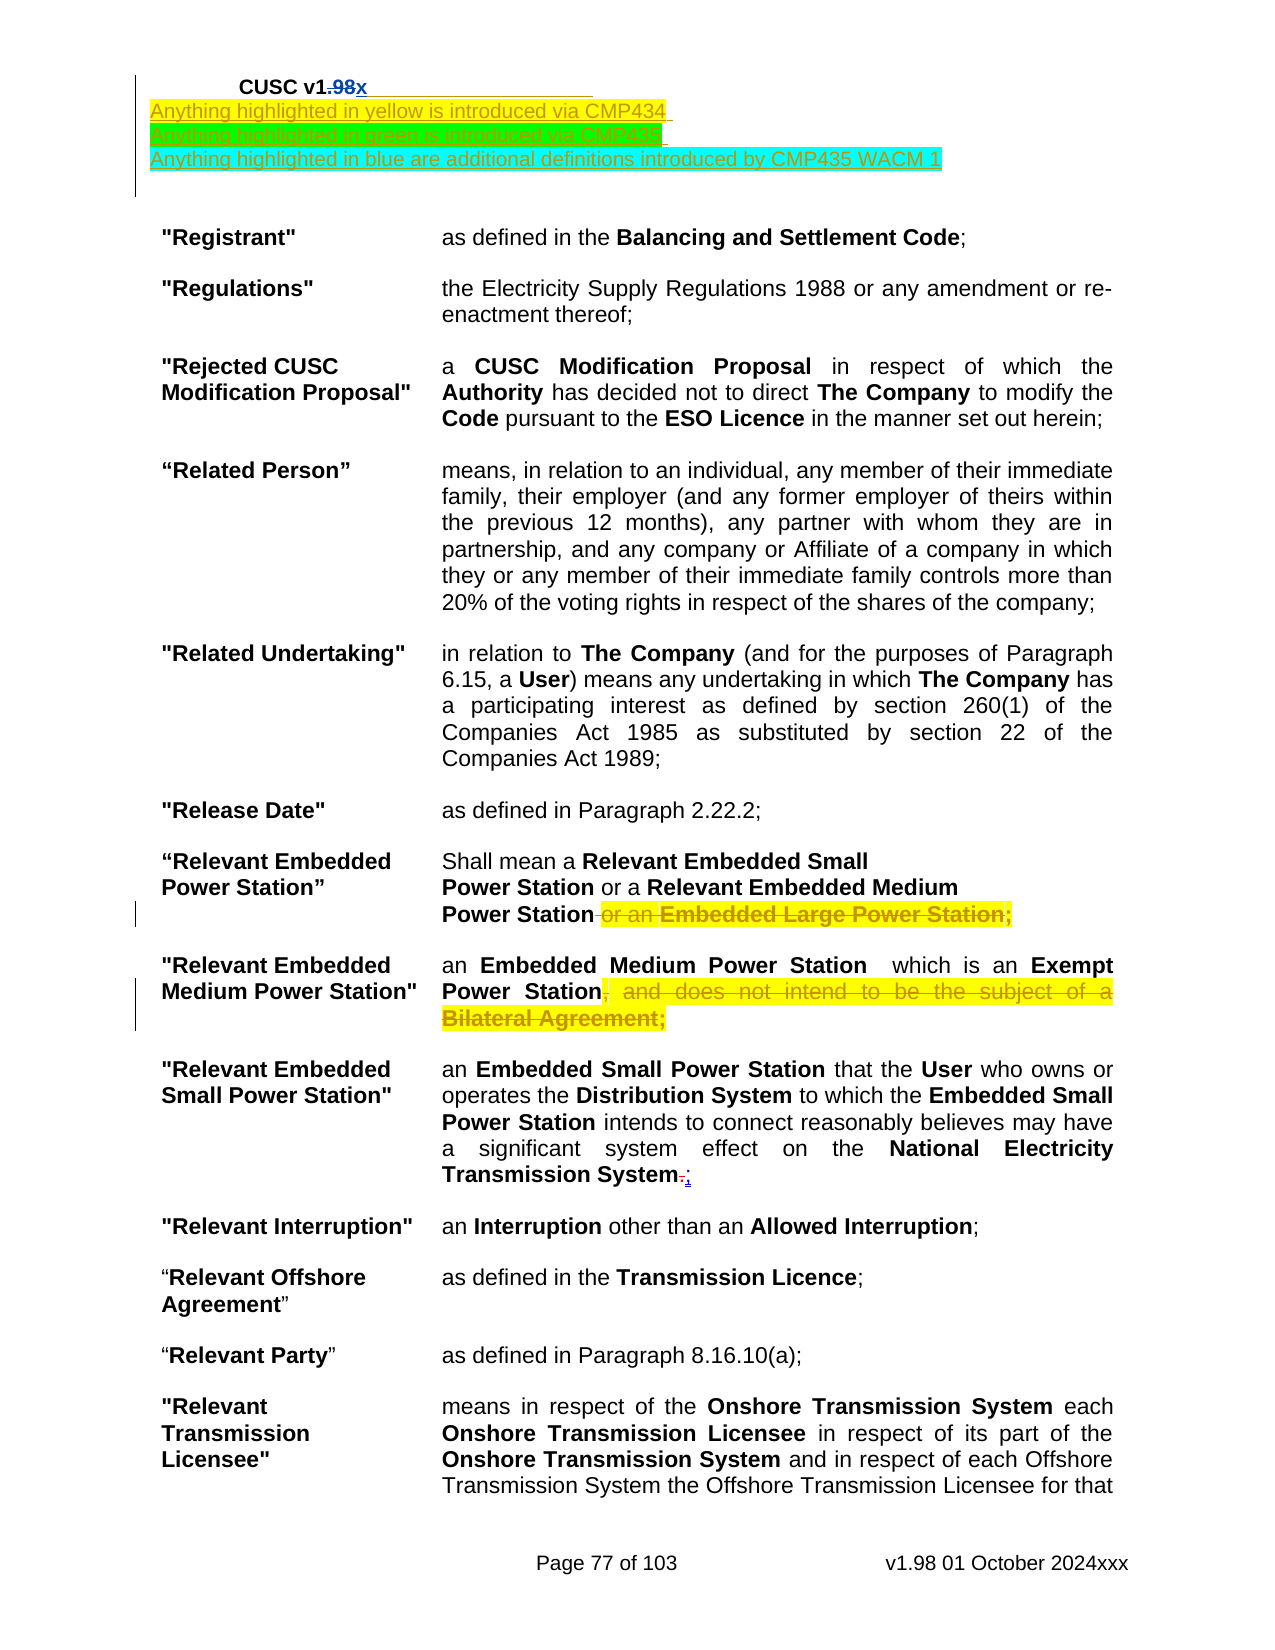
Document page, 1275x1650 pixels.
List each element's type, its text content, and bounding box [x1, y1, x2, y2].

table_cell in relation to The Company (and for the purposes of Paragraph 6.15, a User) means any undertaking in which The Company has a participating interest as defined by section 260(1) of the Companies Act 1985 as substituted by section 22 of the Companies Act 1989; [431, 640, 1124, 797]
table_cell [431, 1393, 1124, 1499]
table_cell "Relevant Embedded Medium Power Station" [150, 952, 431, 1056]
table_cell means, in relation to an individual, any member of their immediate family, their employer (and any former employer of theirs within the previous 12 months), any partner with whom they are in partnership, and any company or Affiliate of a company in which they or any member of their immediate family controls more than 20% of the voting rights in respect of the shares of the company; [431, 457, 1124, 640]
table_cell "Registrant" [150, 224, 431, 275]
table_cell as defined in Paragraph 2.22.2; Shall mean a Relevant Embedded Small Power Station or a Relevant Embedded Medium Power Station; [431, 797, 1124, 952]
table_cell the Electricity Supply Regulations 1988 or any amendment or re-enactment thereof; [431, 275, 1124, 353]
table_cell “Relevant Offshore Agreement” [150, 1264, 431, 1342]
table_cell “Related Person” [150, 457, 431, 640]
table_cell a CUSC Modification Proposal in respect of which the Authority has decided not to direct The Company to modify the Code pursuant to the ESO Licence in the manner set out herein; [431, 353, 1124, 457]
table_cell as defined in Paragraph 8.16.10(a); [431, 1342, 1124, 1393]
table_cell an Embedded Small Power Station that the User who owns or operates the Distribution System to which the Embedded Small Power Station intends to connect reasonably believes may have a significant system effect on the National Electricity Transmission System.; [431, 1056, 1124, 1213]
table_cell an Interruption other than an Allowed Interruption; [431, 1213, 1124, 1264]
table_cell "Relevant Embedded Small Power Station" [150, 1056, 431, 1213]
table_cell "Rejected CUSC Modification Proposal" [150, 353, 431, 457]
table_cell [150, 1393, 431, 1499]
table_cell "Relevant Interruption" [150, 1213, 431, 1264]
table_cell “Relevant Party” [150, 1342, 431, 1393]
table_cell as defined in the Transmission Licence; [431, 1264, 1124, 1342]
table_cell as defined in the Balancing and Settlement Code; [431, 224, 1124, 275]
table_cell an Embedded Medium Power Station which is an Exempt Power Station ; [431, 952, 1124, 1056]
table_cell "Related Undertaking" [150, 640, 431, 797]
table_cell "Release Date" “Relevant Embedded Power Station” [150, 797, 431, 952]
table_cell "Regulations" [150, 275, 431, 353]
